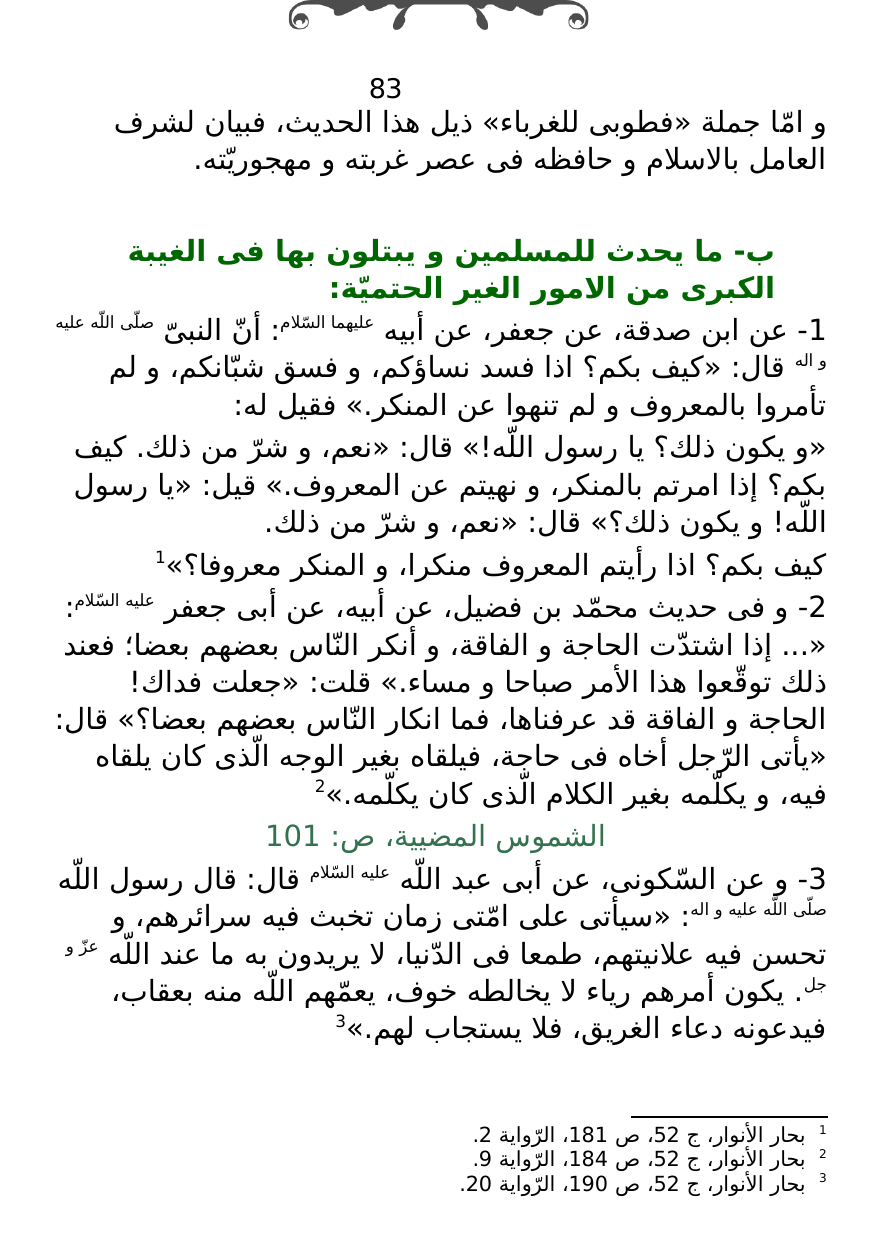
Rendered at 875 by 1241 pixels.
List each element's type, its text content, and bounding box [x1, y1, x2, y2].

text 1- عن ابن صدقة، عن جعفر، عن أبيه عليهما السّلام: أنّ النبىّ صلّى اللّه عليه و اله قال: «كيف بكم؟ اذا فسد نساؤكم، و فسق شبّانكم، و لم تأمروا بالمعروف و لم تنهوا عن المنكر.» فقيل له: [44, 313, 827, 422]
text «و يكون ذلك؟ يا رسول اللّه!» قال: «نعم، و شرّ من ذلك. كيف بكم؟ إذا امرتم بالمنكر، و نهيتم عن المعروف.» قيل: «يا رسول اللّه! و يكون ذلك؟» قال: «نعم، و شرّ من ذلك. [44, 431, 827, 539]
text 2- و فى حديث محمّد بن فضيل، عن أبيه، عن أبى جعفر عليه السّلام: «... إذا اشتدّت الحاجة و الفاقة، و أنكر النّاس بعضهم بعضا؛ فعند ذلك توقّعوا هذا الأمر صباحا و مساء.» قلت: «جعلت فداك! الحاجة و الفاقة قد عرفناها، فما انكار النّاس بعضهم بعضا؟» قال: «يأتى‏ الرّجل أخاه فى حاجة، فيلقاه بغير الوجه الّذى كان يلقاه فيه، و يكلّمه بغير الكلام الّذى كان يكلّمه.» [44, 591, 827, 811]
picture [288, 0, 589, 30]
text 3- و عن السّكونى، عن أبى عبد اللّه عليه السّلام قال: قال رسول اللّه صلّى اللّه عليه و اله: «سيأتى على امّتى زمان تخبث فيه سرائرهم، و تحسن فيه علانيتهم، طمعا فى الدّنيا، لا يريدون به ما عند اللّه عزّ و جل. يكون أمرهم رياء لا يخالطه خوف، يعمّهم اللّه منه بعقاب، فيدعونه دعاء الغريق، فلا يستجاب لهم.» [44, 862, 827, 1046]
text و امّا جملة «فطوبى للغرباء» ذيل هذا الحديث، فبيان لشرف العامل بالاسلام و حافظه فى عصر غربته و مهجوريّته. [44, 105, 827, 177]
subtitle ب- ما يحدث للمسلمين و يبتلون بها فى الغيبة الكبرى من الامور الغير الحتميّة: [44, 234, 776, 305]
text كيف بكم؟ اذا رأيتم المعروف منكرا، و المنكر معروفا؟» [44, 548, 827, 582]
text الشموس المضيية، ص: 101 [44, 820, 827, 854]
